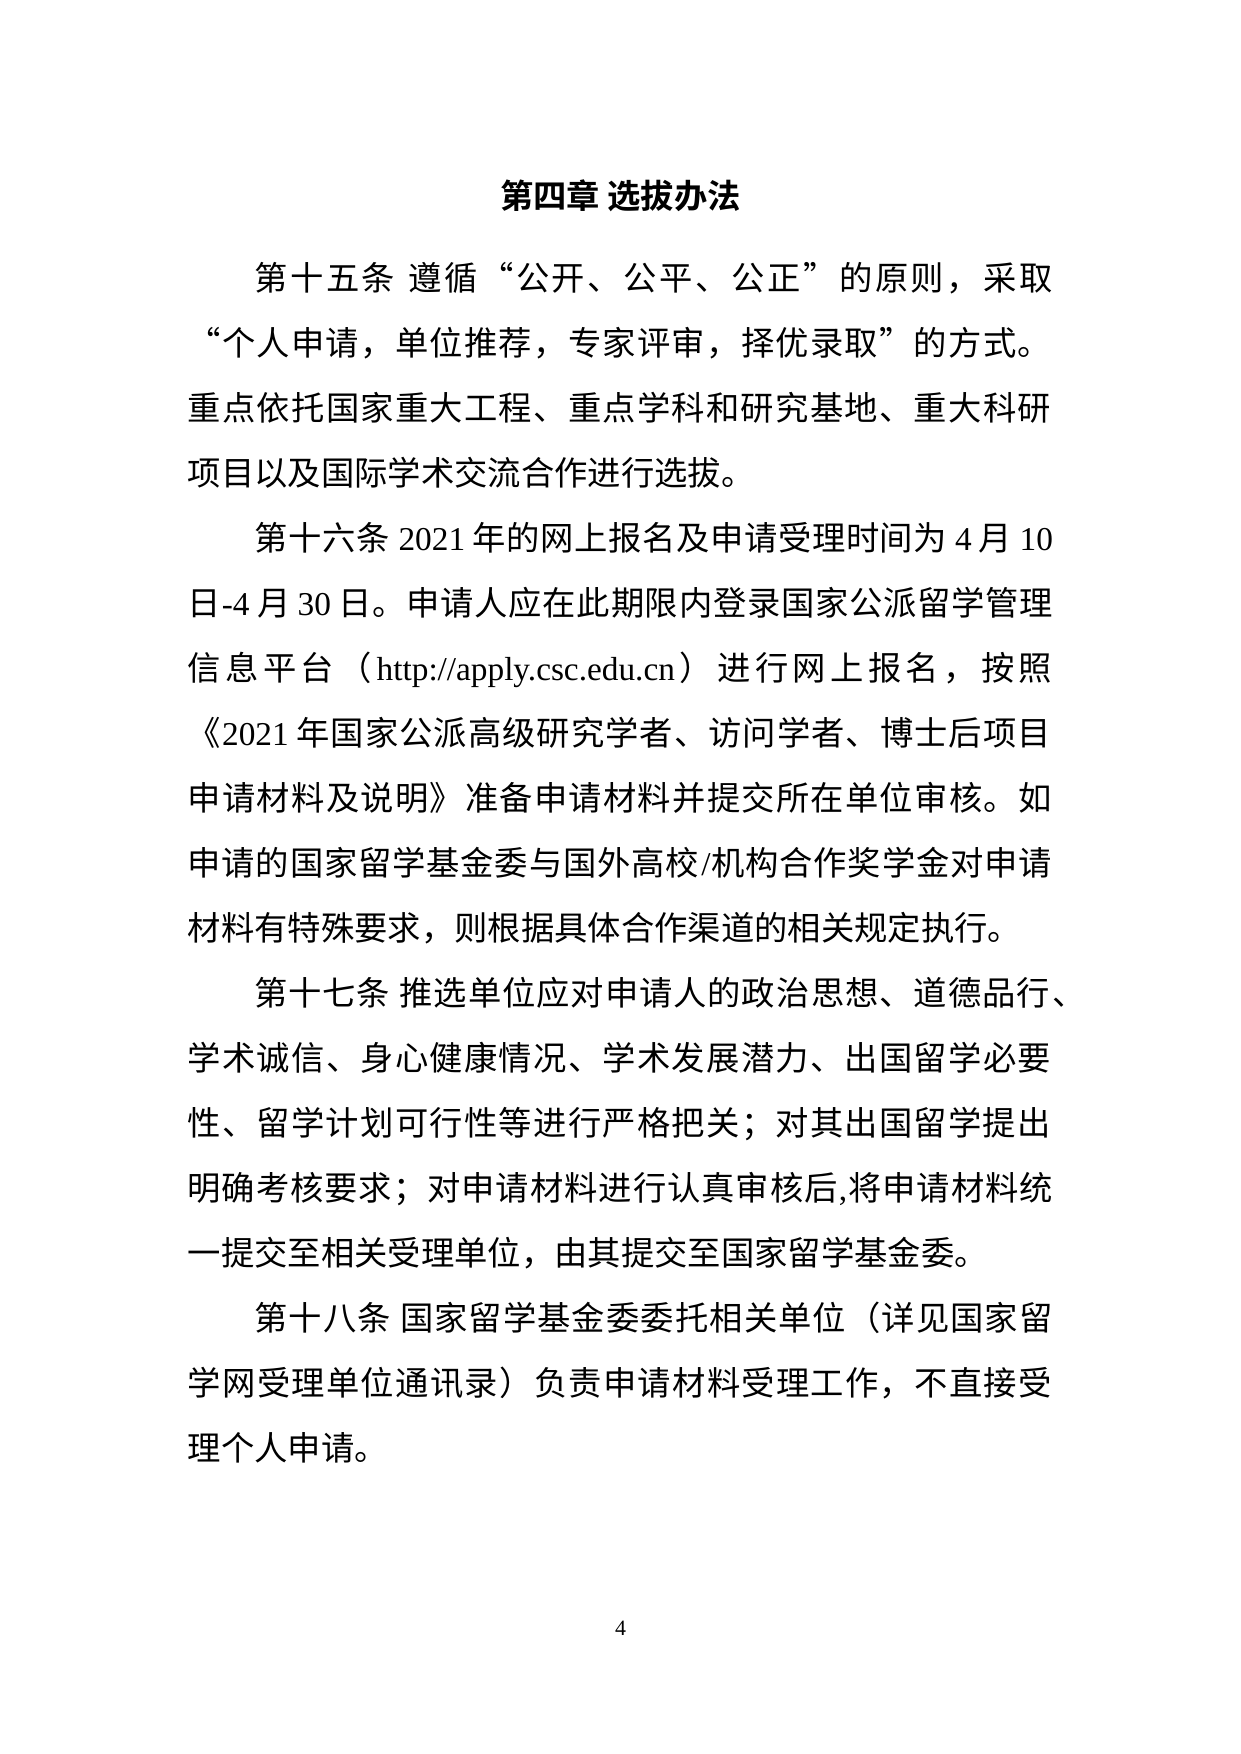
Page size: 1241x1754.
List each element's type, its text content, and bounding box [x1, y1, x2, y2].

text 第四章 选拔办法 [187, 162, 1053, 227]
text 第十八条 国家留学基金委委托相关单位（详见国家留学网受理单位通讯录）负责申请材料受理工作，不直接受理个人申请。 [187, 1283, 1053, 1478]
text 第十六条 2021年的网上报名及申请受理时间为4月10日-4月30日。申请人应在此期限内登录国家公派留学管理信息平台（http://apply.csc.edu.cn）进行网上报名，按照《2021年国家公派高级研究学者、访问学者、博士后项目申请材料及说明》准备申请材料并提交所在单位审核。如申请的国家留学基金委与国外高校/机构合作奖学金对申请材料有特殊要求，则根据具体合作渠道的相关规定执行。 [187, 503, 1053, 958]
text 第十七条 推选单位应对申请人的政治思想、道德品行、学术诚信、身心健康情况、学术发展潜力、出国留学必要性、留学计划可行性等进行严格把关；对其出国留学提出明确考核要求；对申请材料进行认真审核后,将申请材料统一提交至相关受理单位，由其提交至国家留学基金委。 [187, 958, 1053, 1283]
text 第十五条 遵循“公开、公平、公正”的原则，采取“个人申请，单位推荐，专家评审，择优录取”的方式。重点依托国家重大工程、重点学科和研究基地、重大科研项目以及国际学术交流合作进行选拔。 [187, 243, 1053, 503]
